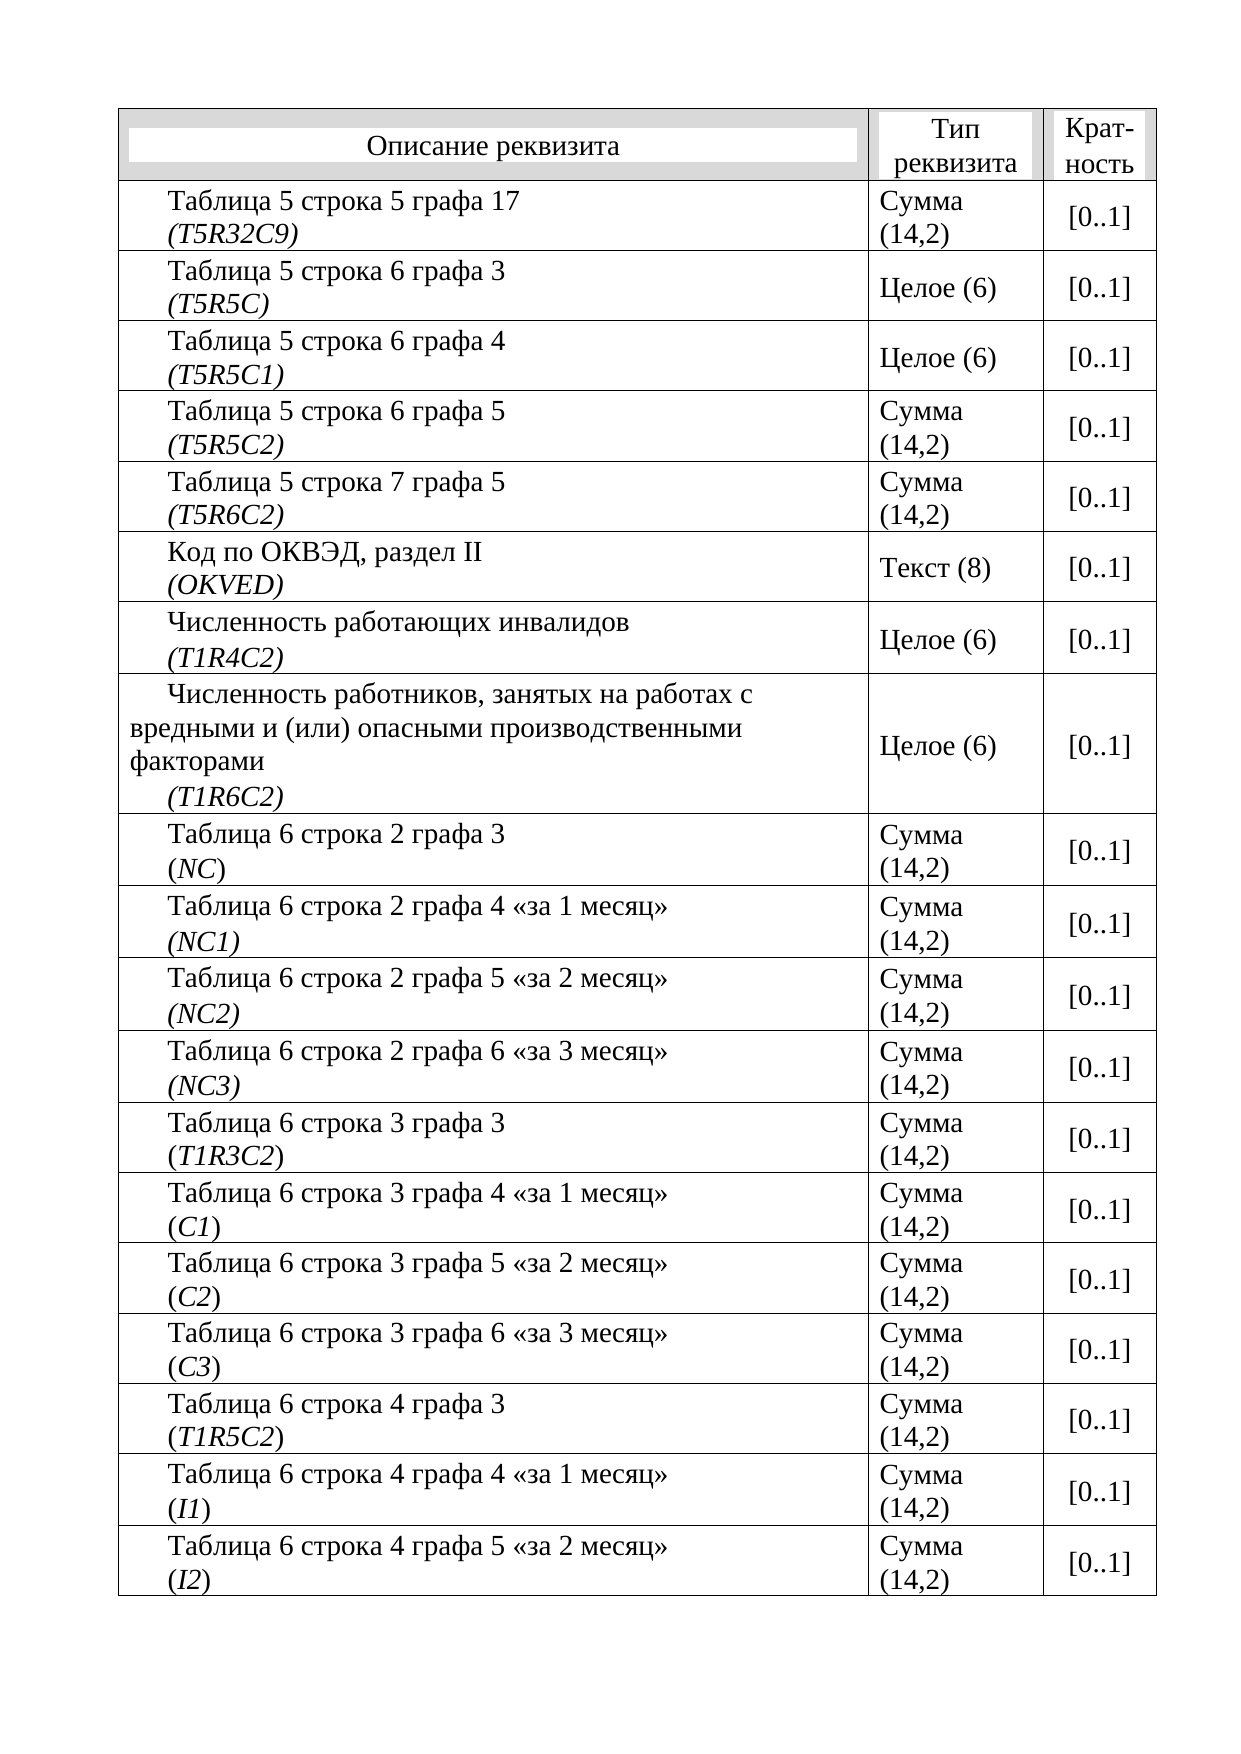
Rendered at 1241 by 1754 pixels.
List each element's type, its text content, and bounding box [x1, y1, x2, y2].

table_cell Сумма (14,2) [869, 814, 1043, 885]
table_cell [0..1] [1044, 181, 1156, 250]
table_cell Таблица 6 строка 2 графа 5 «за 2 месяц» (NC2) [119, 958, 868, 1029]
table_cell Численность работников, занятых на работах с вредными и (или) опасными производственными факторами (T1R6C2) [119, 674, 868, 813]
table_cell Сумма (14,2) [869, 1314, 1043, 1383]
table_header Описание реквизита [119, 109, 868, 180]
table_cell Сумма (14,2) [869, 1384, 1043, 1453]
table_cell Таблица 6 строка 3 графа 3 (T1R3C2) [119, 1103, 868, 1172]
table_cell Сумма (14,2) [869, 391, 1043, 461]
table_cell [0..1] [1044, 1031, 1156, 1102]
table_cell [0..1] [1044, 1243, 1156, 1312]
table_cell Таблица 6 строка 3 графа 6 «за 3 месяц» (C3) [119, 1314, 868, 1383]
table_header Крат- ность [1044, 109, 1156, 180]
table_cell Код по ОКВЭД, раздел II (OKVED) [119, 532, 868, 601]
table_cell Сумма (14,2) [869, 1243, 1043, 1312]
table_cell Целое (6) [869, 602, 1043, 673]
table_cell Сумма (14,2) [869, 1173, 1043, 1242]
table_cell [0..1] [1044, 814, 1156, 885]
table_cell Таблица 6 строка 2 графа 3 (NC) [119, 814, 868, 885]
table_cell Численность работающих инвалидов (T1R4C2) [119, 602, 868, 673]
table_cell Сумма (14,2) [869, 181, 1043, 250]
table_cell [0..1] [1044, 1314, 1156, 1383]
table_cell Текст (8) [869, 532, 1043, 601]
table_cell [0..1] [1044, 674, 1156, 813]
table_cell [0..1] [1044, 1103, 1156, 1172]
table_cell Таблица 6 строка 3 графа 4 «за 1 месяц» (C1) [119, 1173, 868, 1242]
table_cell [0..1] [1044, 886, 1156, 957]
table_cell Таблица 5 строка 6 графа 3 (T5R5C) [119, 251, 868, 320]
table_cell Таблица 6 строка 2 графа 6 «за 3 месяц» (NC3) [119, 1031, 868, 1102]
table_cell [0..1] [1044, 1454, 1156, 1525]
table_cell Таблица 5 строка 6 графа 5 (T5R5C2) [119, 391, 868, 461]
table_cell Таблица 5 строка 6 графа 4 (T5R5C1) [119, 321, 868, 390]
table_cell Таблица 6 строка 4 графа 3 (T1R5C2) [119, 1384, 868, 1453]
table_cell Сумма (14,2) [869, 462, 1043, 531]
table_cell Сумма (14,2) [869, 1526, 1043, 1595]
table_cell Сумма (14,2) [869, 1103, 1043, 1172]
table_cell Таблица 6 строка 2 графа 4 «за 1 месяц» (NC1) [119, 886, 868, 957]
table_cell [0..1] [1044, 1173, 1156, 1242]
table_cell [0..1] [1044, 462, 1156, 531]
table_cell Таблица 6 строка 3 графа 5 «за 2 месяц» (C2) [119, 1243, 868, 1312]
table_cell Таблица 6 строка 4 графа 5 «за 2 месяц» (I2) [119, 1526, 868, 1595]
table_cell [0..1] [1044, 1526, 1156, 1595]
table_cell Целое (6) [869, 674, 1043, 813]
table_cell Таблица 6 строка 4 графа 4 «за 1 месяц» (I1) [119, 1454, 868, 1525]
table_cell Сумма (14,2) [869, 958, 1043, 1029]
table_cell Таблица 5 строка 5 графа 17 (T5R32C9) [119, 181, 868, 250]
table_header Тип реквизита [869, 109, 1043, 180]
table_cell [0..1] [1044, 1384, 1156, 1453]
table_cell [0..1] [1044, 251, 1156, 320]
table_cell Сумма (14,2) [869, 886, 1043, 957]
table_cell [0..1] [1044, 602, 1156, 673]
table_cell Сумма (14,2) [869, 1031, 1043, 1102]
table_cell [0..1] [1044, 321, 1156, 390]
table_cell [0..1] [1044, 391, 1156, 461]
table_cell [0..1] [1044, 958, 1156, 1029]
table_cell [0..1] [1044, 532, 1156, 601]
table_cell Целое (6) [869, 321, 1043, 390]
table_cell Сумма (14,2) [869, 1454, 1043, 1525]
table_cell Целое (6) [869, 251, 1043, 320]
table_cell Таблица 5 строка 7 графа 5 (T5R6C2) [119, 462, 868, 531]
